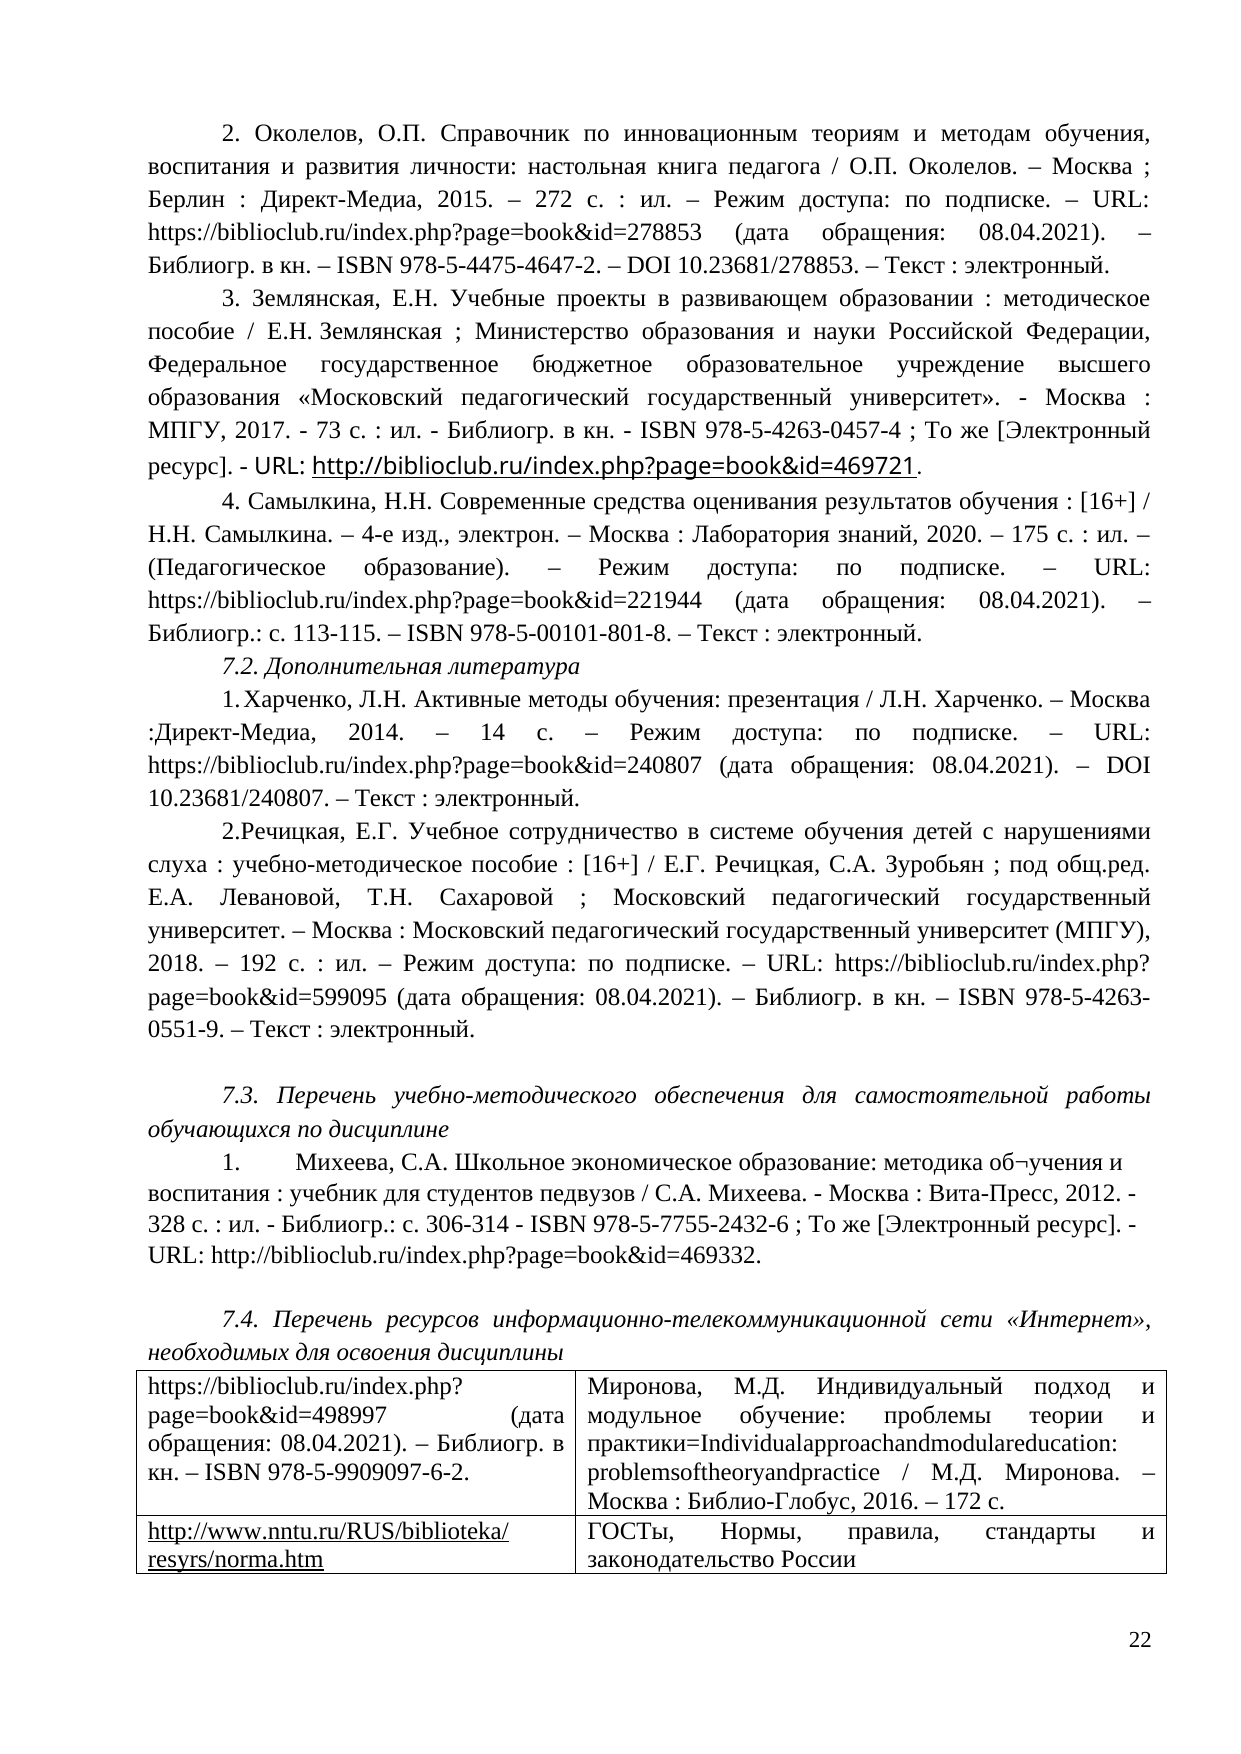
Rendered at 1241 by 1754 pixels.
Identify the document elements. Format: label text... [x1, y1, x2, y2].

table_cell http://www.nntu.ru/RUS/biblioteka/resyrs/norma.htm [137, 1516, 575, 1573]
table_header https://biblioclub.ru/index.php?page=book&id=498997 (дата обращения: 08.04.2021). – Библиогр. в кн. – ISBN 978-5-9909097-6-2. [137, 1371, 575, 1515]
table_header Миронова, М.Д. Индивидуальный подход и модульное обучение: проблемы теории и практики=Individualapproachandmodulareducation: problemsoftheoryandpractice / М.Д. Миронова. – Москва : Библио-Глобус, 2016. – 172 с. [576, 1371, 1166, 1515]
text 2. Околелов, О.П. Справочник по инновационным теориям и методам обучения, воспитания и развития личности: настольная книга педагога / О.П. Околелов. – Москва ; Берлин : Директ-Медиа, 2015. – 272 с. : ил. – Режим доступа: по подписке. – URL: https://biblioclub.ru/index.php?page=book&id=278853 (дата обращения: 08.04.2021). – Библиогр. в кн. – ISBN 978-5-4475-4647-2. – DOI 10.23681/278853. – Текст : электронный. [148, 118, 1152, 279]
list Харченко, Л.Н. Активные методы обучения: презентация / Л.Н. Харченко. – Москва :Директ-Медиа, 2014. – 14 с. – Режим доступа: по подписке. – URL: https://biblioclub.ru/index.php?page=book&id=240807 (дата обращения: 08.04.2021). – DOI 10.23681/240807. – Текст : электронный. [148, 684, 1152, 812]
list 4. Самылкина, Н.Н. Современные средства оценивания результатов обучения : [16+] / Н.Н. Самылкина. – 4-е изд., электрон. – Москва : Лаборатория знаний, 2020. – 175 с. : ил. – (Педагогическое образование). – Режим доступа: по подписке. – URL: https://biblioclub.ru/index.php?page=book&id=221944 (дата обращения: 08.04.2021). – Библиогр.: с. 113-115. – ISBN 978-5-00101-801-8. – Текст : электронный. [148, 486, 1152, 647]
text 7.3. Перечень учебно-методического обеспечения для самостоятельной работы обучающихся по дисциплине [148, 1081, 1152, 1142]
text 7.4. Перечень ресурсов информационно-телекоммуникационной сети «Интернет», необходимых для освоения дисциплины [148, 1304, 1152, 1366]
list 3. Землянская, Е.Н. Учебные проекты в развивающем образовании : методическое пособие / Е.Н. Землянская ; Министерство образования и науки Российской Федерации, Федеральное государственное бюджетное образовательное учреждение высшего образования «Московский педагогический государственный университет». - Москва : МПГУ, 2017. - 73 с. : ил. - Библиогр. в кн. - ISBN 978-5-4263-0457-4 ; То же [Электронный ресурс]. - URL: http://biblioclub.ru/index.php?page=book&id=469721. [148, 283, 1152, 481]
list Михеева, С.А. Школьное экономическое образование: методика об¬учения и воспитания : учебник для студентов педвузов / С.А. Михеева. - Москва : Вита-Пресс, 2012. - 328 с. : ил. - Библиогр.: с. 306-314 - ISBN 978-5-7755-2432-6 ; То же [Электронный ресурс]. - URL: http://biblioclub.ru/index.php?page=book&id=469332. [148, 1147, 1152, 1268]
text 7.2. Дополнительная литература [148, 651, 1152, 680]
table_cell ГОСТы, Нормы, правила, стандарты и законодательство России [576, 1516, 1166, 1573]
text 2.Речицкая, Е.Г. Учебное сотрудничество в системе обучения детей с нарушениями слуха : учебно-методическое пособие : [16+] / Е.Г. Речицкая, С.А. Зуробьян ; под общ.ред. Е.А. Левановой, Т.Н. Сахаровой ; Московский педагогический государственный университет. – Москва : Московский педагогический государственный университет (МПГУ), 2018. – 192 с. : ил. – Режим доступа: по подписке. – URL: https://biblioclub.ru/index.php?page=book&id=599095 (дата обращения: 08.04.2021). – Библиогр. в кн. – ISBN 978-5-4263-0551-9. – Текст : электронный. [148, 816, 1152, 1043]
